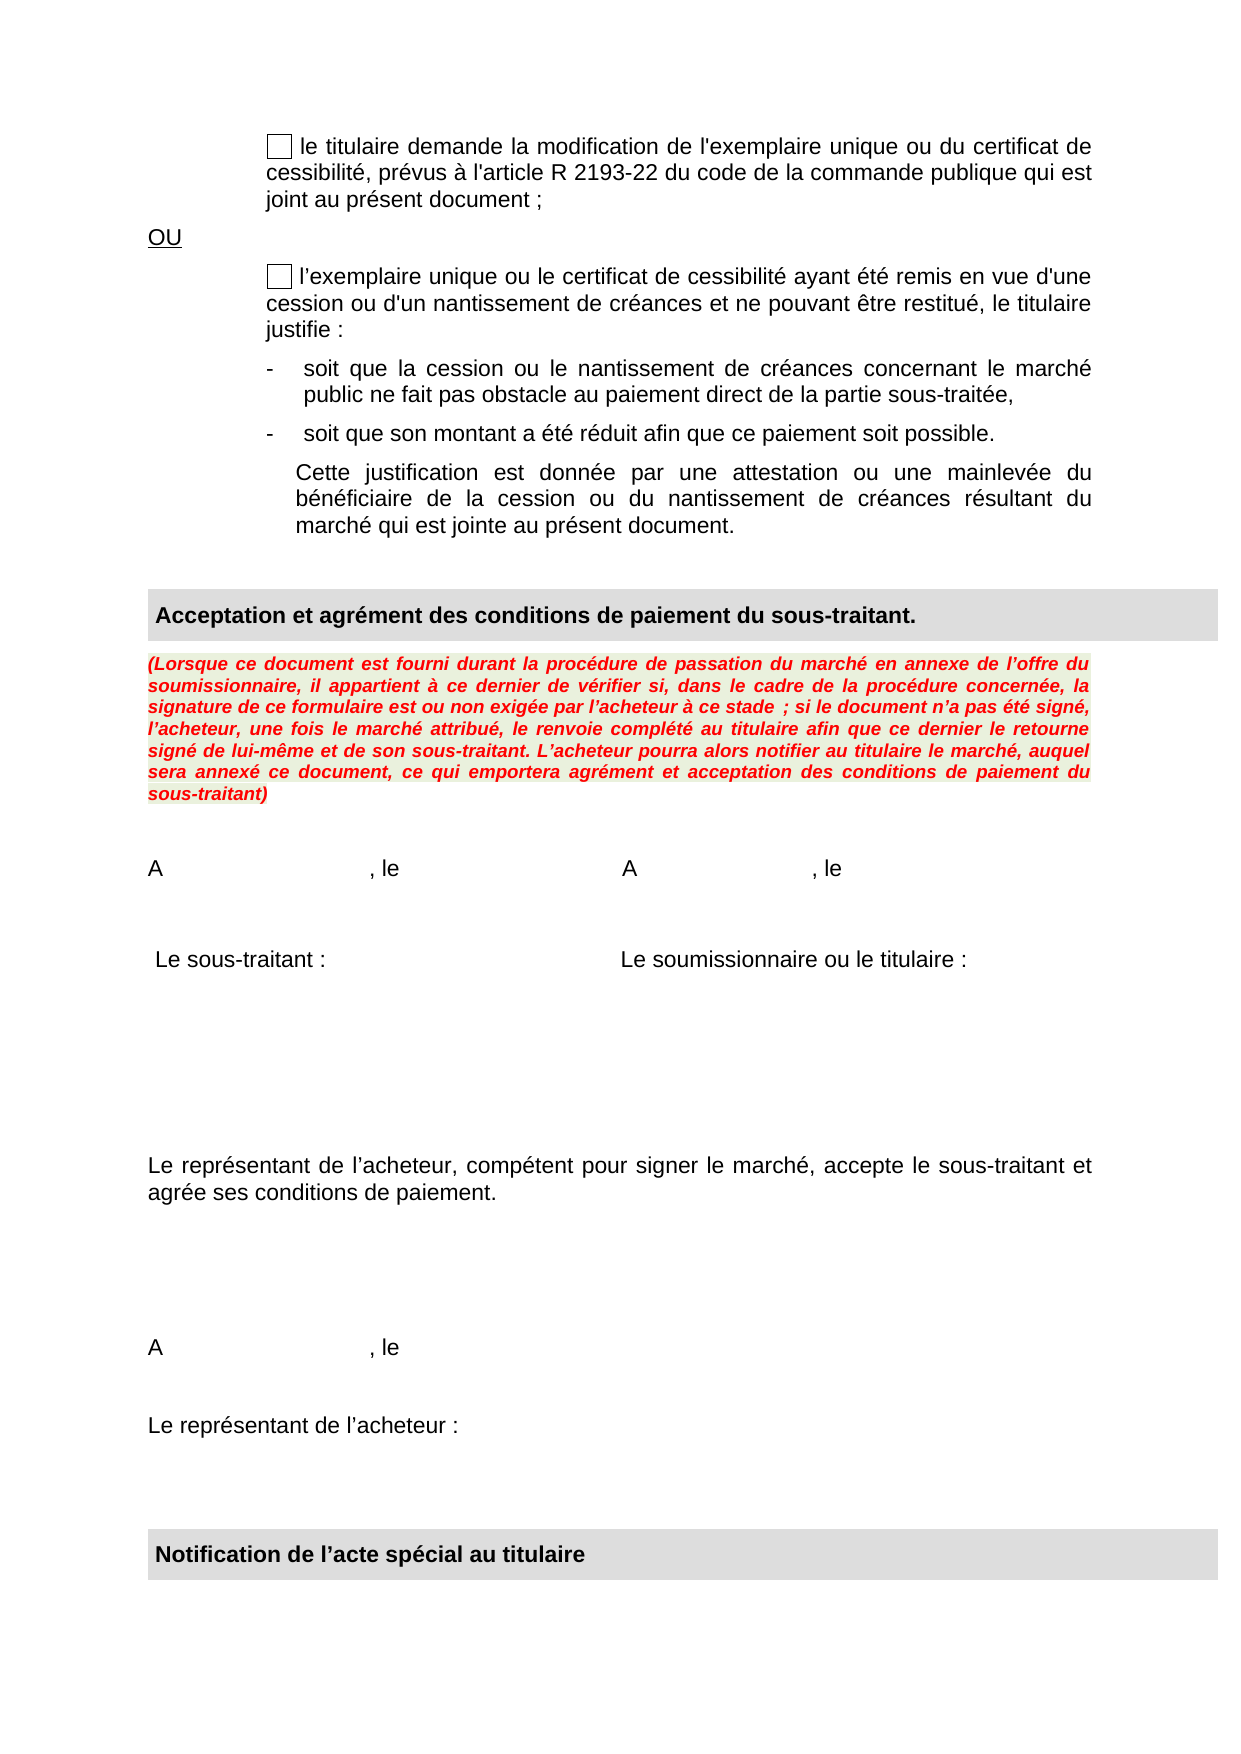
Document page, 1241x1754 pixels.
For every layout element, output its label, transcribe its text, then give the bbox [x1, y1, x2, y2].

text OU [148, 224, 1093, 251]
text Cette justification est donnée par une attestation ou une mainlevée du bénéficiaire de la cession ou du nantissement de créances résultant du marché qui est jointe au présent document. [295, 459, 1093, 538]
text A , le [148, 1334, 1093, 1361]
list soit que son montant a été réduit afin que ce paiement soit possible. [266, 420, 1093, 446]
table_header Notification de l’acte spécial au titulaire [148, 1529, 1218, 1580]
text (Lorsque ce document est fourni durant la procédure de passation du marché en annexe de l’offre du soumissionnaire, il appartient à ce dernier de vérifier si, dans le cadre de la procédure concernée, la signature de ce formulaire est ou non exigée par l’acheteur à ce stade ; si le document n’a pas été signé, l’acheteur, une fois le marché attribué, le renvoie complété au titulaire afin que ce dernier le retourne signé de lui-même et de son sous-traitant. L’acheteur pourra alors notifier au titulaire le marché, auquel sera annexé ce document, ce qui emportera agrément et acceptation des conditions de paiement du sous-traitant) [148, 653, 1093, 804]
text Le représentant de l’acheteur : [148, 1412, 1093, 1438]
text Le représentant de l’acheteur, compétent pour signer le marché, accepte le sous-traitant et agrée ses conditions de paiement. [148, 1152, 1093, 1205]
list soit que la cession ou le nantissement de créances concernant le marché public ne fait pas obstacle au paiement direct de la partie sous-traitée, [266, 355, 1093, 407]
table_header Le soumissionnaire ou le titulaire : [613, 933, 1093, 1062]
table_header Le sous-traitant : [148, 933, 613, 1062]
text l’exemplaire unique ou le certificat de cessibilité ayant été remis en vue d'une cession ou d'un nantissement de créances et ne pouvant être restitué, le titulaire justifie : [266, 263, 1093, 342]
table_header Acceptation et agrément des conditions de paiement du sous-traitant. [148, 589, 1218, 641]
text le titulaire demande la modification de l'exemplaire unique ou du certificat de cessibilité, prévus à l'article R 2193-22 du code de la commande publique qui est joint au présent document ; [266, 133, 1093, 212]
text A , le A , le [148, 855, 1093, 882]
